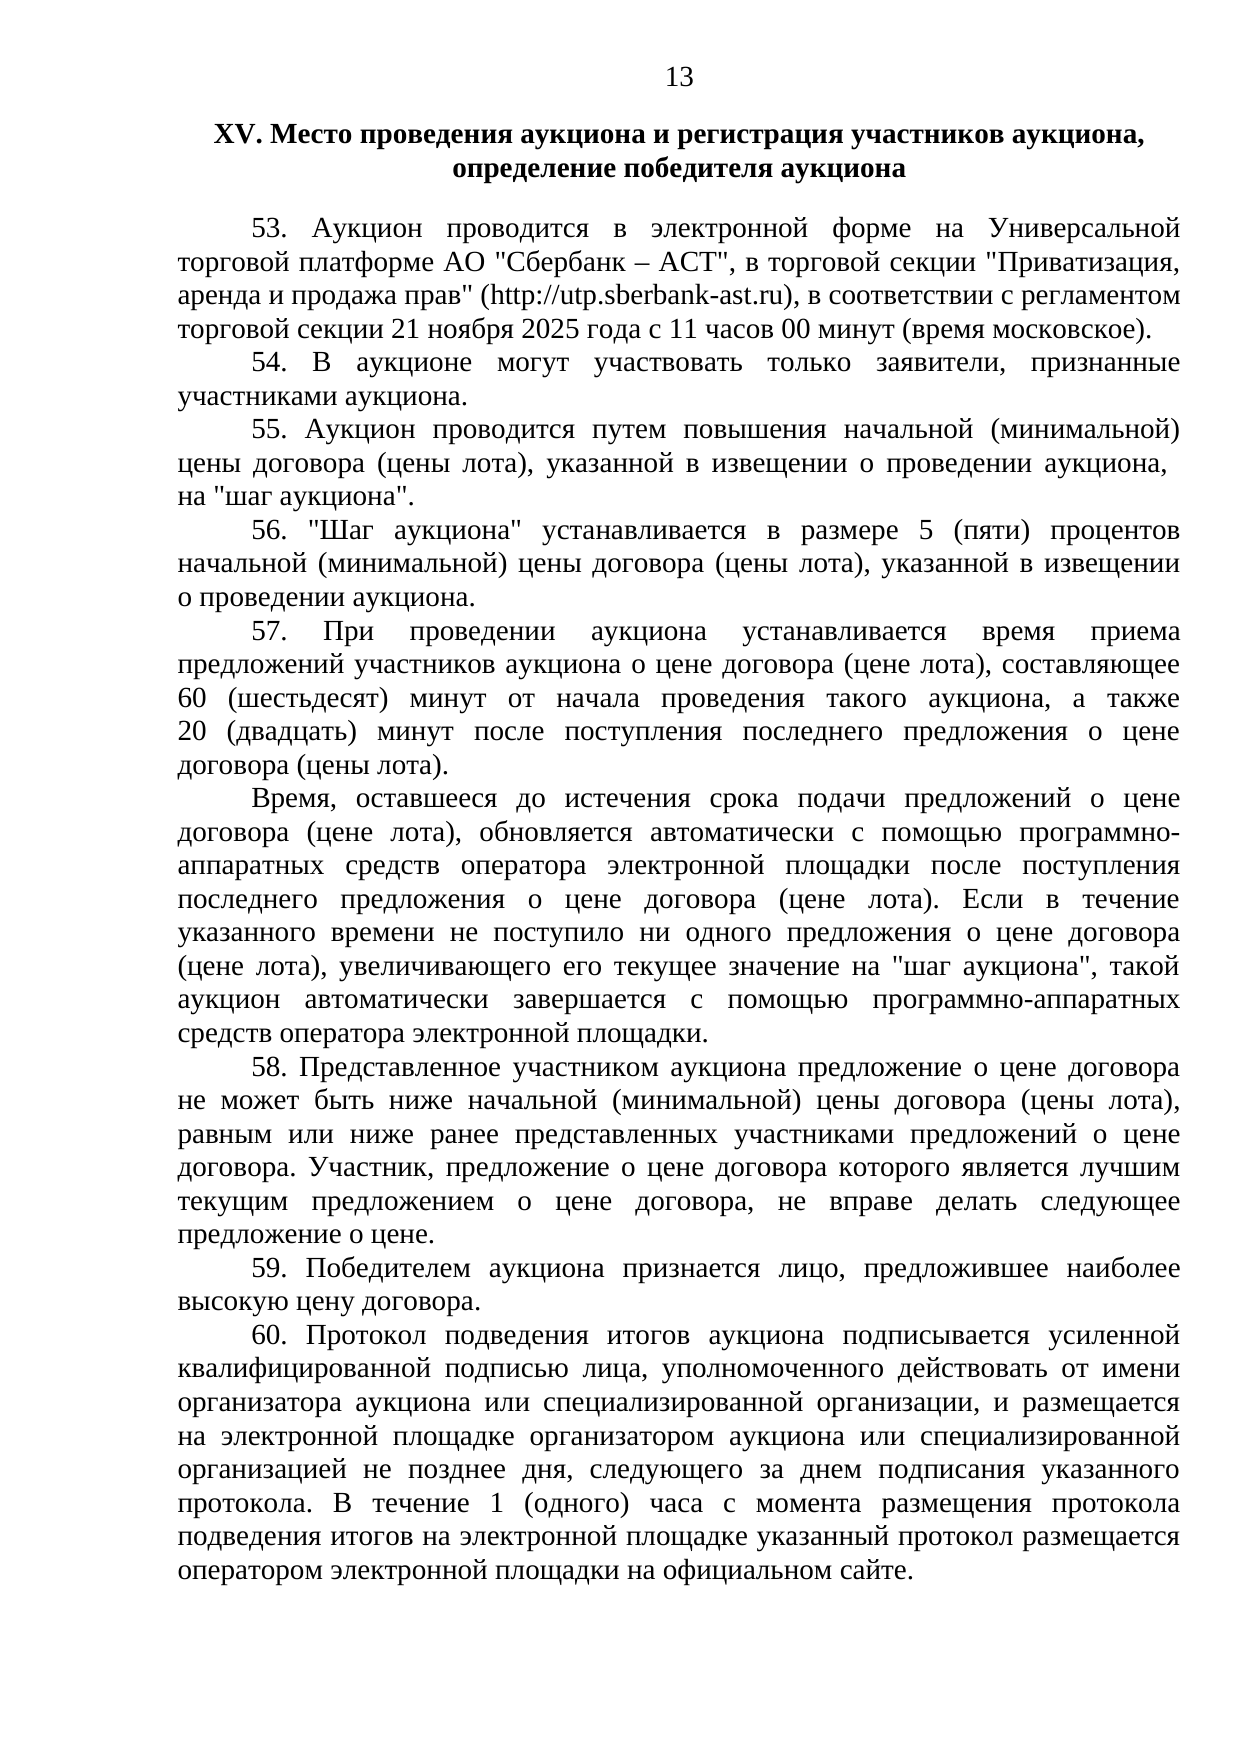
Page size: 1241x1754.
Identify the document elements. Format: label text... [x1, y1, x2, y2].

text XV. Место проведения аукциона и регистрация участников аукциона, определение победителя аукциона [177, 117, 1181, 184]
text 53. Аукцион проводится в электронной форме на Универсальной торговой платформе АО "Сбербанк – АСТ", в торговой секции "Приватизация, аренда и продажа прав" (http://utp.sberbank-ast.ru), в соответствии с регламентом торговой секции 21 ноября 2025 года с 11 часов 00 минут (время московское). [177, 210, 1181, 344]
text 60. Протокол подведения итогов аукциона подписывается усиленной квалифицированной подписью лица, уполномоченного действовать от имени организатора аукциона или специализированной организации, и размещается на электронной площадке организатором аукциона или специализированной организацией не позднее дня, следующего за днем подписания указанного протокола. В течение 1 (одного) часа с момента размещения протокола подведения итогов на электронной площадке указанный протокол размещается оператором электронной площадки на официальном сайте. [177, 1317, 1181, 1585]
text 56. "Шаг аукциона" устанавливается в размере 5 (пяти) процентов начальной (минимальной) цены договора (цены лота), указанной в извещении о проведении аукциона. [177, 512, 1181, 613]
text 57. При проведении аукциона устанавливается время приема предложений участников аукциона о цене договора (цене лота), составляющее 60 (шестьдесят) минут от начала проведения такого аукциона, а также 20 (двадцать) минут после поступления последнего предложения о цене договора (цены лота). [177, 613, 1181, 780]
text 59. Победителем аукциона признается лицо, предложившее наиболее высокую цену договора. [177, 1250, 1181, 1317]
text 55. Аукцион проводится путем повышения начальной (минимальной) цены договора (цены лота), указанной в извещении о проведении аукциона, на "шаг аукциона". [177, 411, 1181, 512]
text 54. В аукционе могут участвовать только заявители, признанные участниками аукциона. [177, 344, 1181, 411]
text Время, оставшееся до истечения срока подачи предложений о цене договора (цене лота), обновляется автоматически с помощью программно-аппаратных средств оператора электронной площадки после поступления последнего предложения о цене договора (цене лота). Если в течение указанного времени не поступило ни одного предложения о цене договора (цене лота), увеличивающего его текущее значение на "шаг аукциона", такой аукцион автоматически завершается с помощью программно-аппаратных средств оператора электронной площадки. [177, 780, 1181, 1049]
text 58. Представленное участником аукциона предложение о цене договора не может быть ниже начальной (минимальной) цены договора (цены лота), равным или ниже ранее представленных участниками предложений о цене договора. Участник, предложение о цене договора которого является лучшим текущим предложением о цене договора, не вправе делать следующее предложение о цене. [177, 1049, 1181, 1250]
